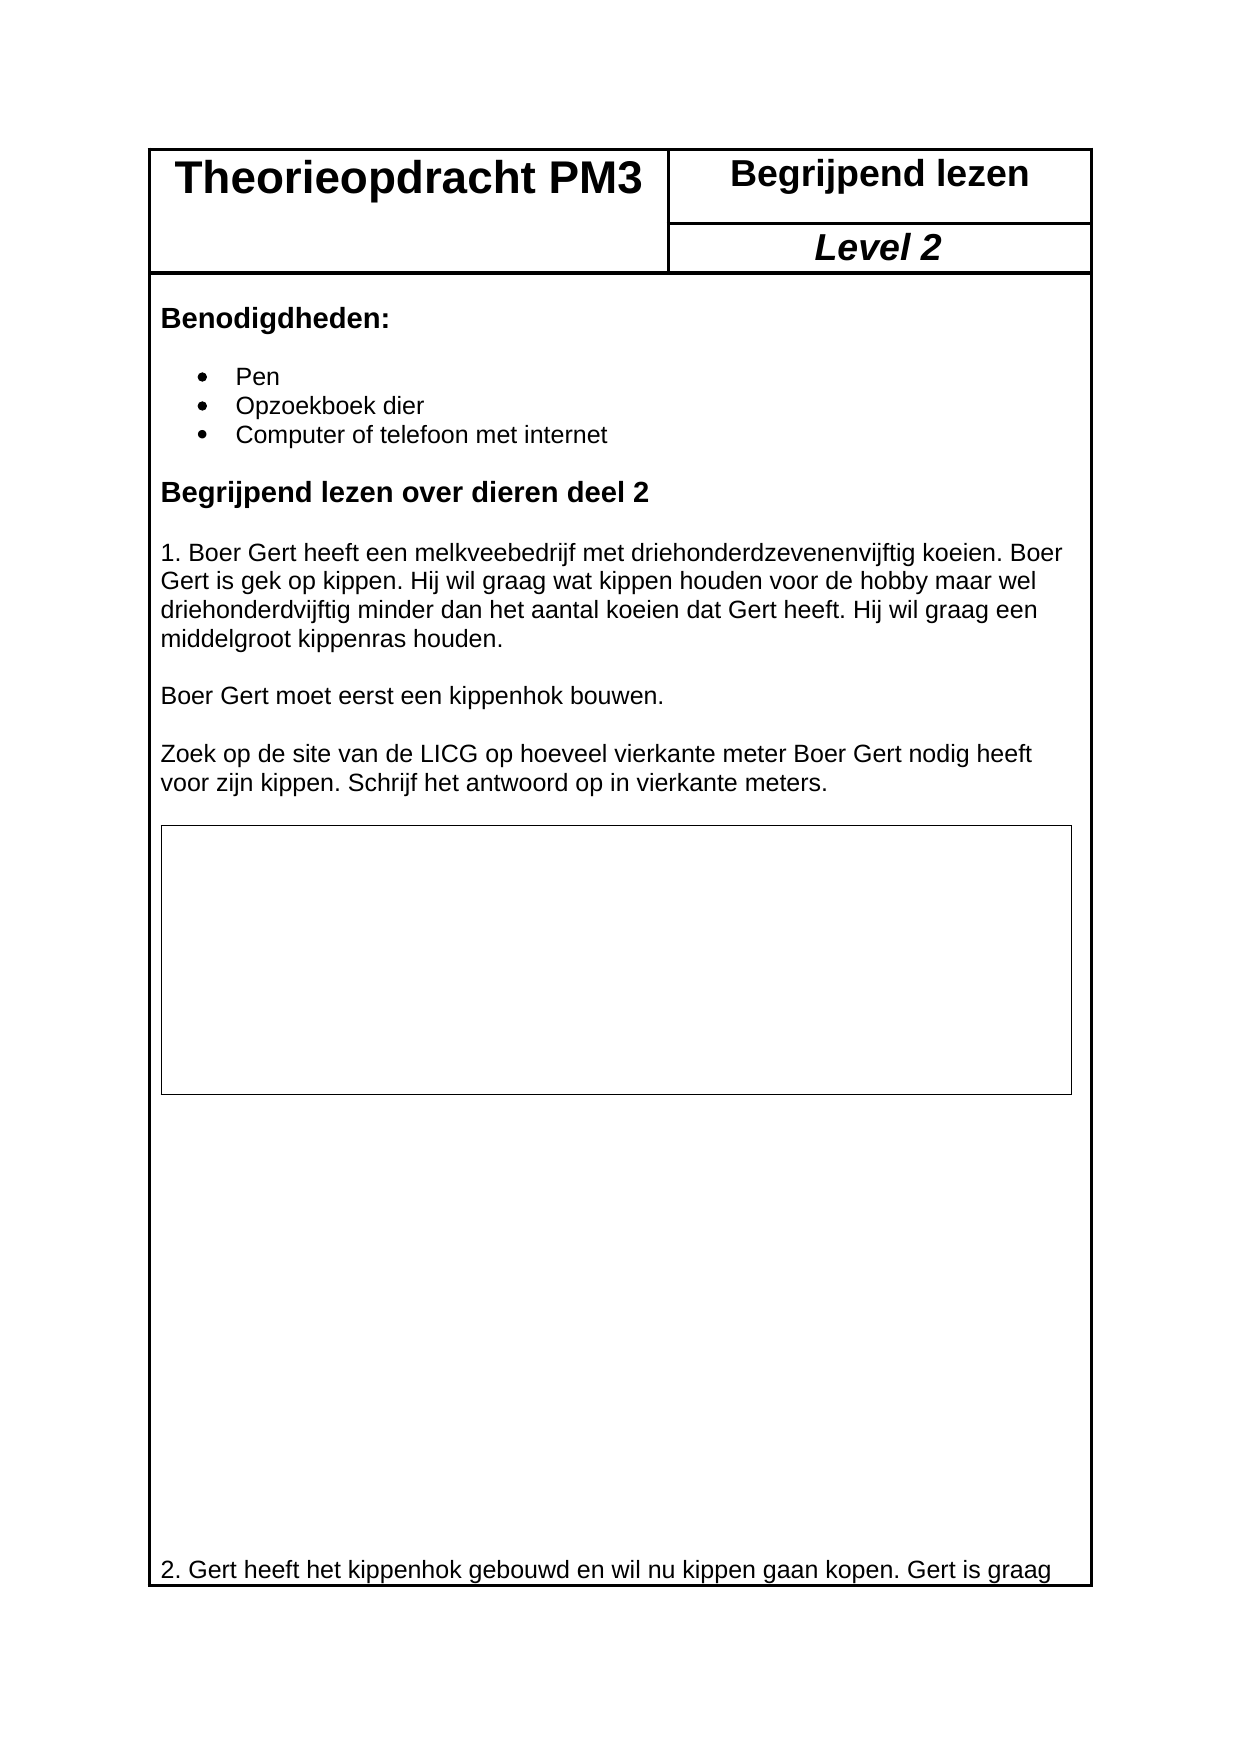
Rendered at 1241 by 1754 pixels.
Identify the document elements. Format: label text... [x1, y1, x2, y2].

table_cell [151, 275, 1090, 1583]
table_header Theorieopdracht PM3 [151, 151, 667, 271]
table_cell Level 2 [670, 225, 1090, 271]
table_header Begrijpend lezen [670, 151, 1090, 222]
